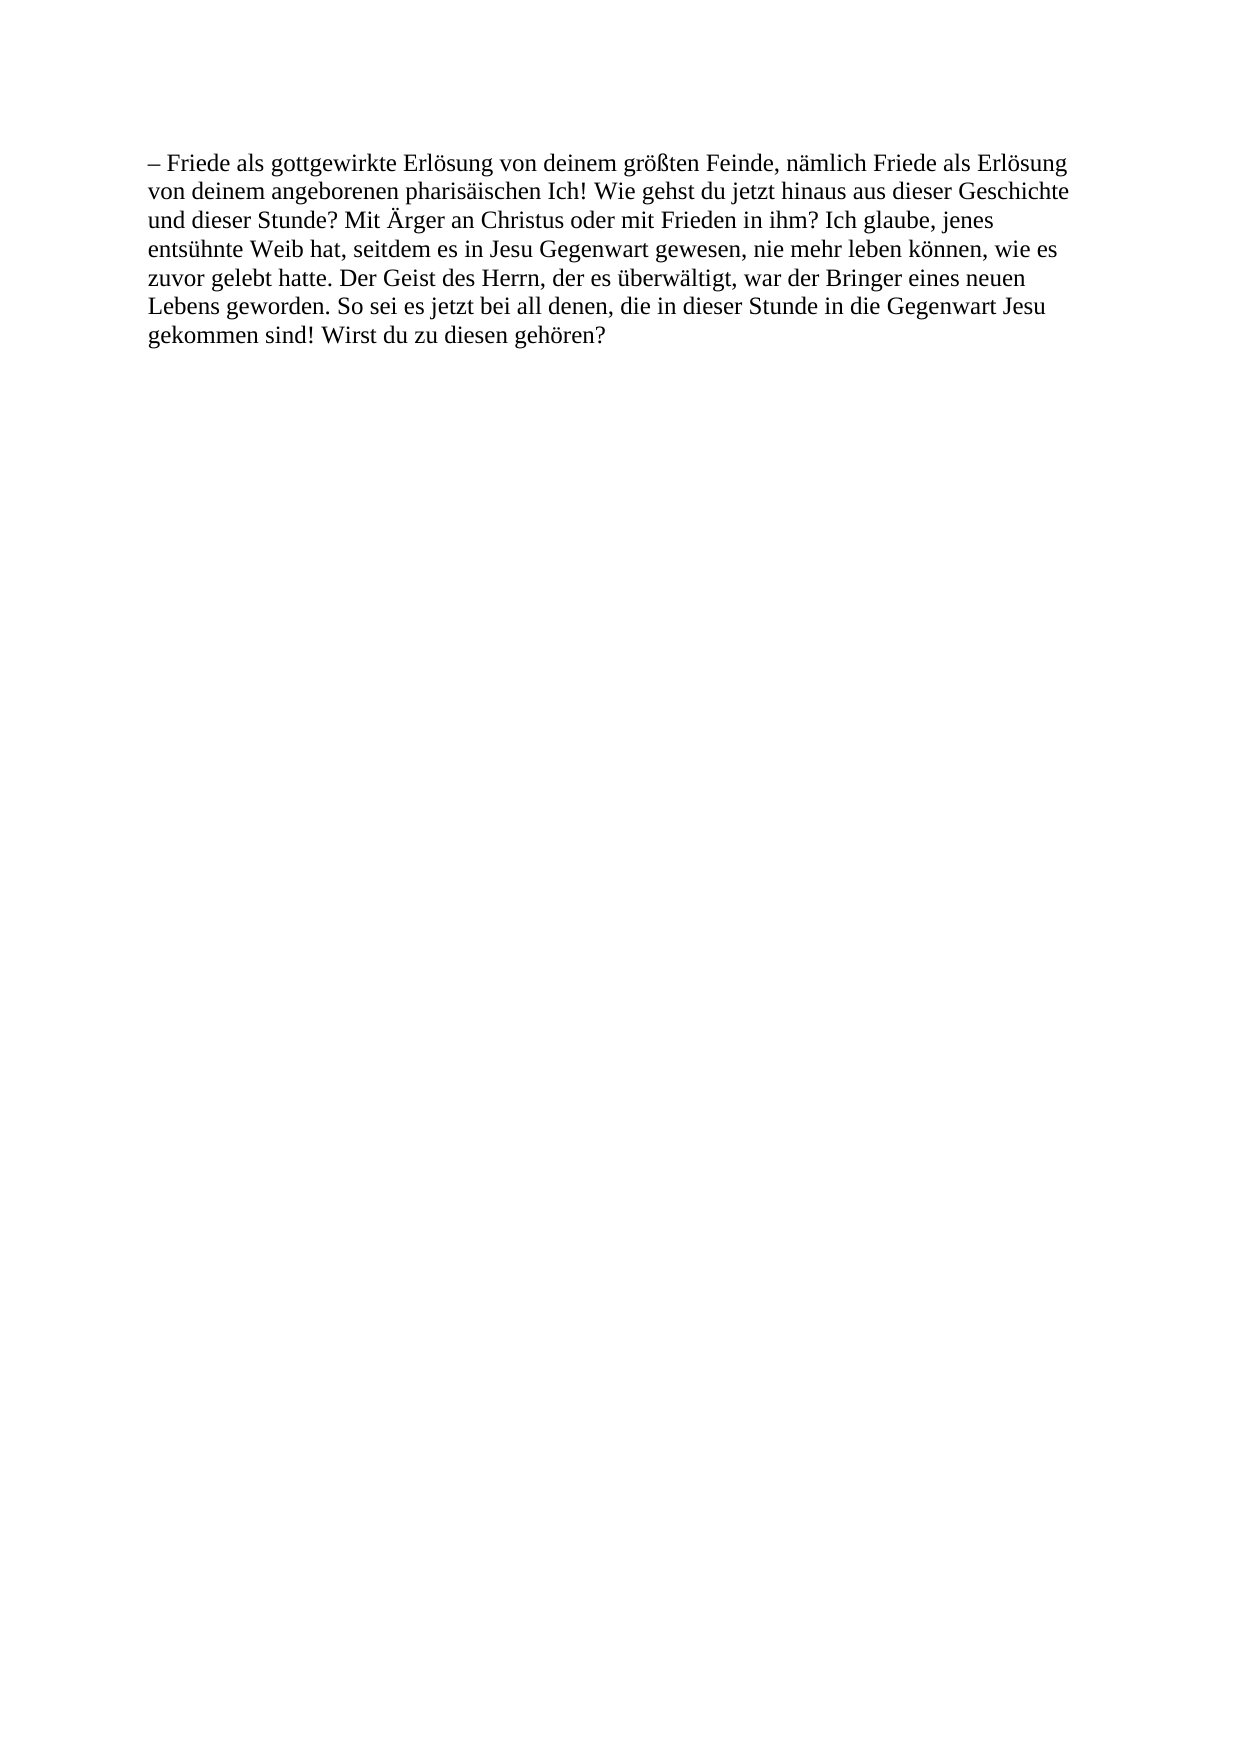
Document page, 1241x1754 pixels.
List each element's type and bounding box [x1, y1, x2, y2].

text [148, 148, 1093, 349]
